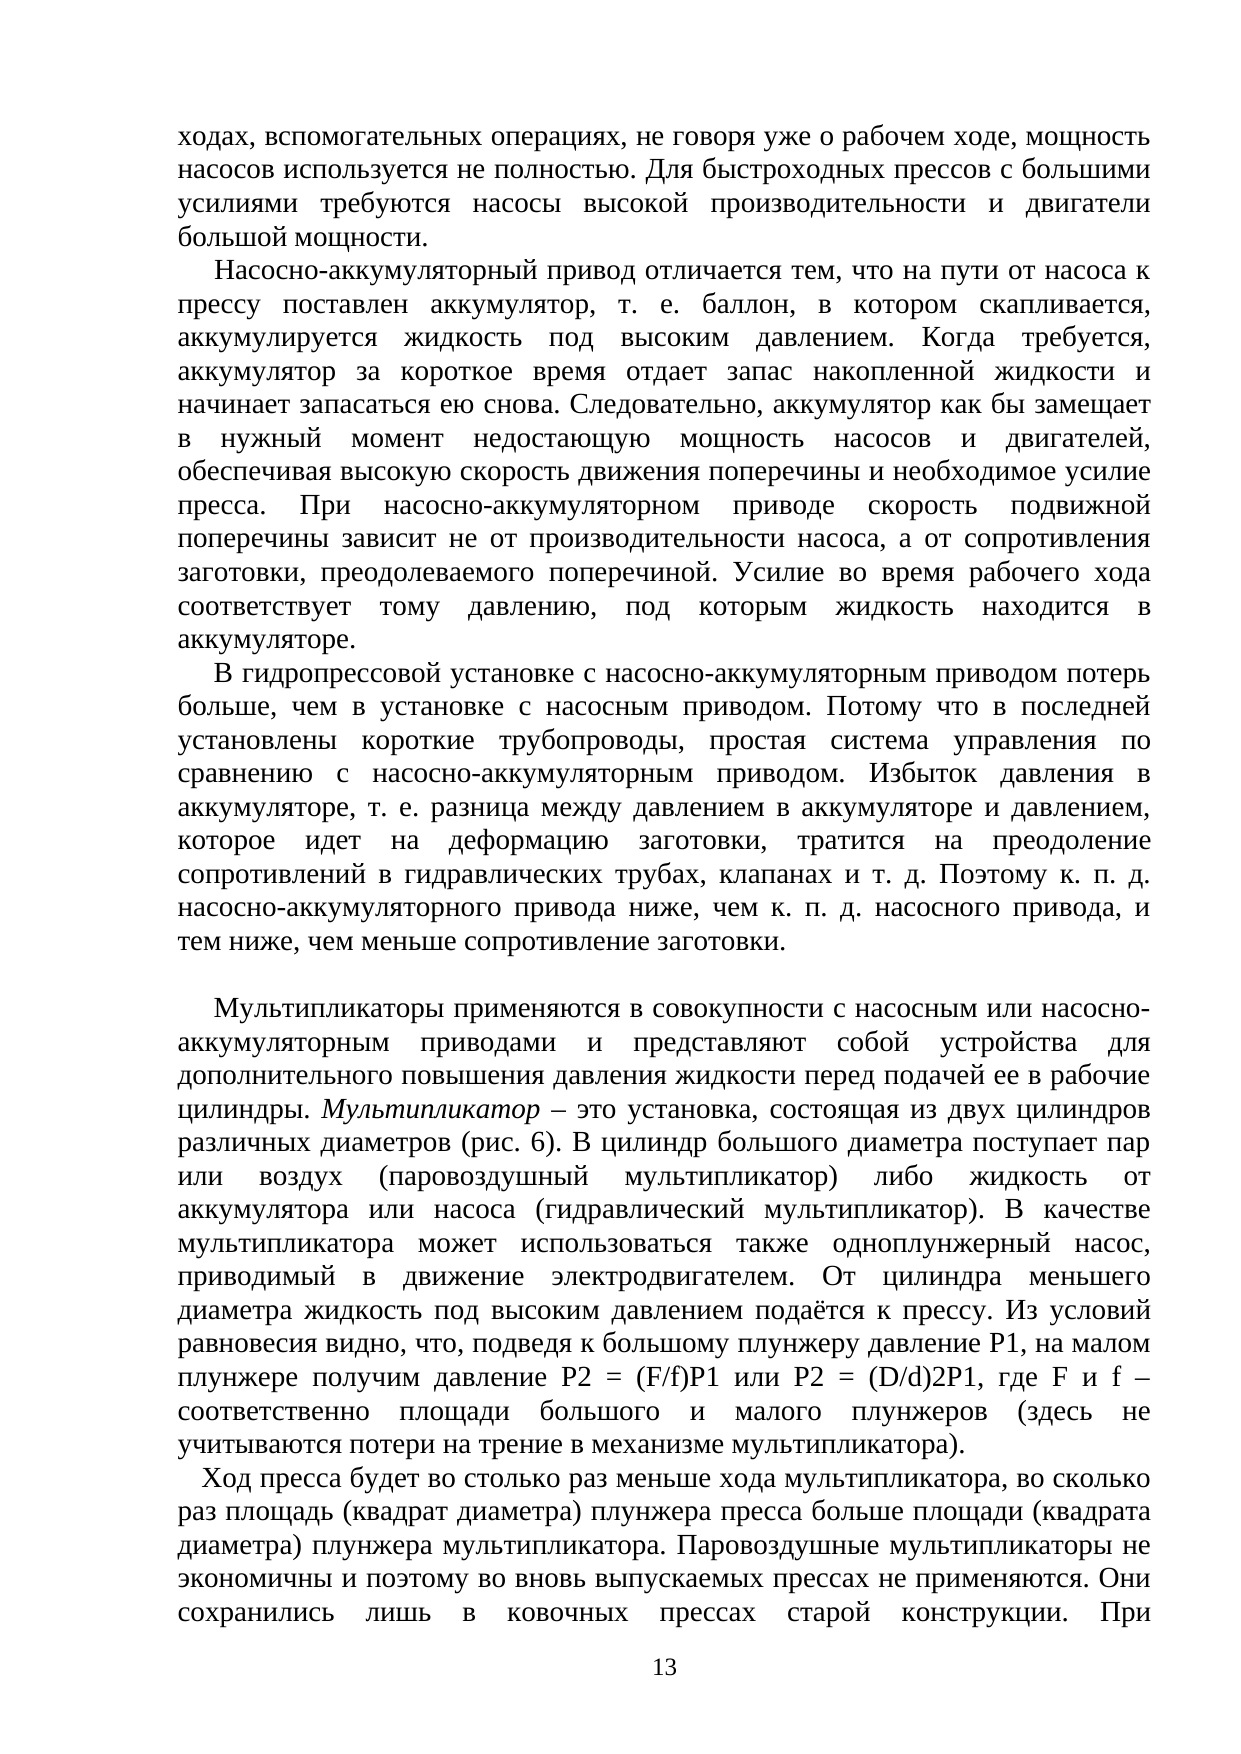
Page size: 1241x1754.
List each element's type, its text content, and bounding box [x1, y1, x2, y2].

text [177, 118, 1152, 252]
text В гидропрессовой установке с насосно-аккумуляторным приводом потерь больше, чем в установке с насосным приводом. Потому что в последней установлены короткие трубопроводы, простая система управления по сравнению с насосно-аккумуляторным приводом. Избыток давления в аккумуляторе, т. е. разница между давлением в аккумуляторе и давлением, которое идет на деформацию заготовки, тратится на преодоление сопротивлений в гидравлических трубах, клапанах и т. д. Поэтому к. п. д. насосно-аккумуляторного привода ниже, чем к. п. д. насосного привода, и тем ниже, чем меньше сопротивление заготовки. [177, 655, 1152, 957]
text Мультипликаторы применяются в совокупности с насосным или насосно-аккумуляторным приводами и представляют собой устройства для дополнительного повышения давления жидкости перед подачей ее в рабочие цилиндры. Мультипликатор – это установка, состоящая из двух цилиндров различных диаметров (рис. 6). В цилиндр большого диаметра поступает пар или воздух (паровоздушный мультипликатор) либо жидкость от аккумулятора или насоса (гидравлический мультипликатор). В качестве мультипликатора может использоваться также одноплунжерный насос, приводимый в движение электродвигателем. От цилиндра меньшего диаметра жидкость под высоким давлением подаётся к прессу. Из условий равновесия видно, что, подведя к большому плунжеру давление Р1, на малом плунжере получим давление Р2 = (F/f)P1 или P2 = (D/d)2P1, где F и f – соответственно площади большого и малого плунжеров (здесь не учитываются потери на трение в механизме мультипликатора). [177, 990, 1152, 1460]
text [177, 1460, 1152, 1627]
text Насосно-аккумуляторный привод отличается тем, что на пути от насоса к прессу поставлен аккумулятор, т. е. баллон, в котором скапливается, аккумулируется жидкость под высоким давлением. Когда требуется, аккумулятор за короткое время отдает запас накопленной жидкости и начинает запасаться ею снова. Следовательно, аккумулятор как бы замещает в нужный момент недостающую мощность насосов и двигателей, обеспечивая высокую скорость движения поперечины и необходимое усилие пресса. При насосно-аккумуляторном приводе скорость подвижной поперечины зависит не от производительности насоса, а от сопротивления заготовки, преодолеваемого поперечиной. Усилие во время рабочего хода соответствует тому давлению, под которым жидкость находится в аккумуляторе. [177, 252, 1152, 655]
